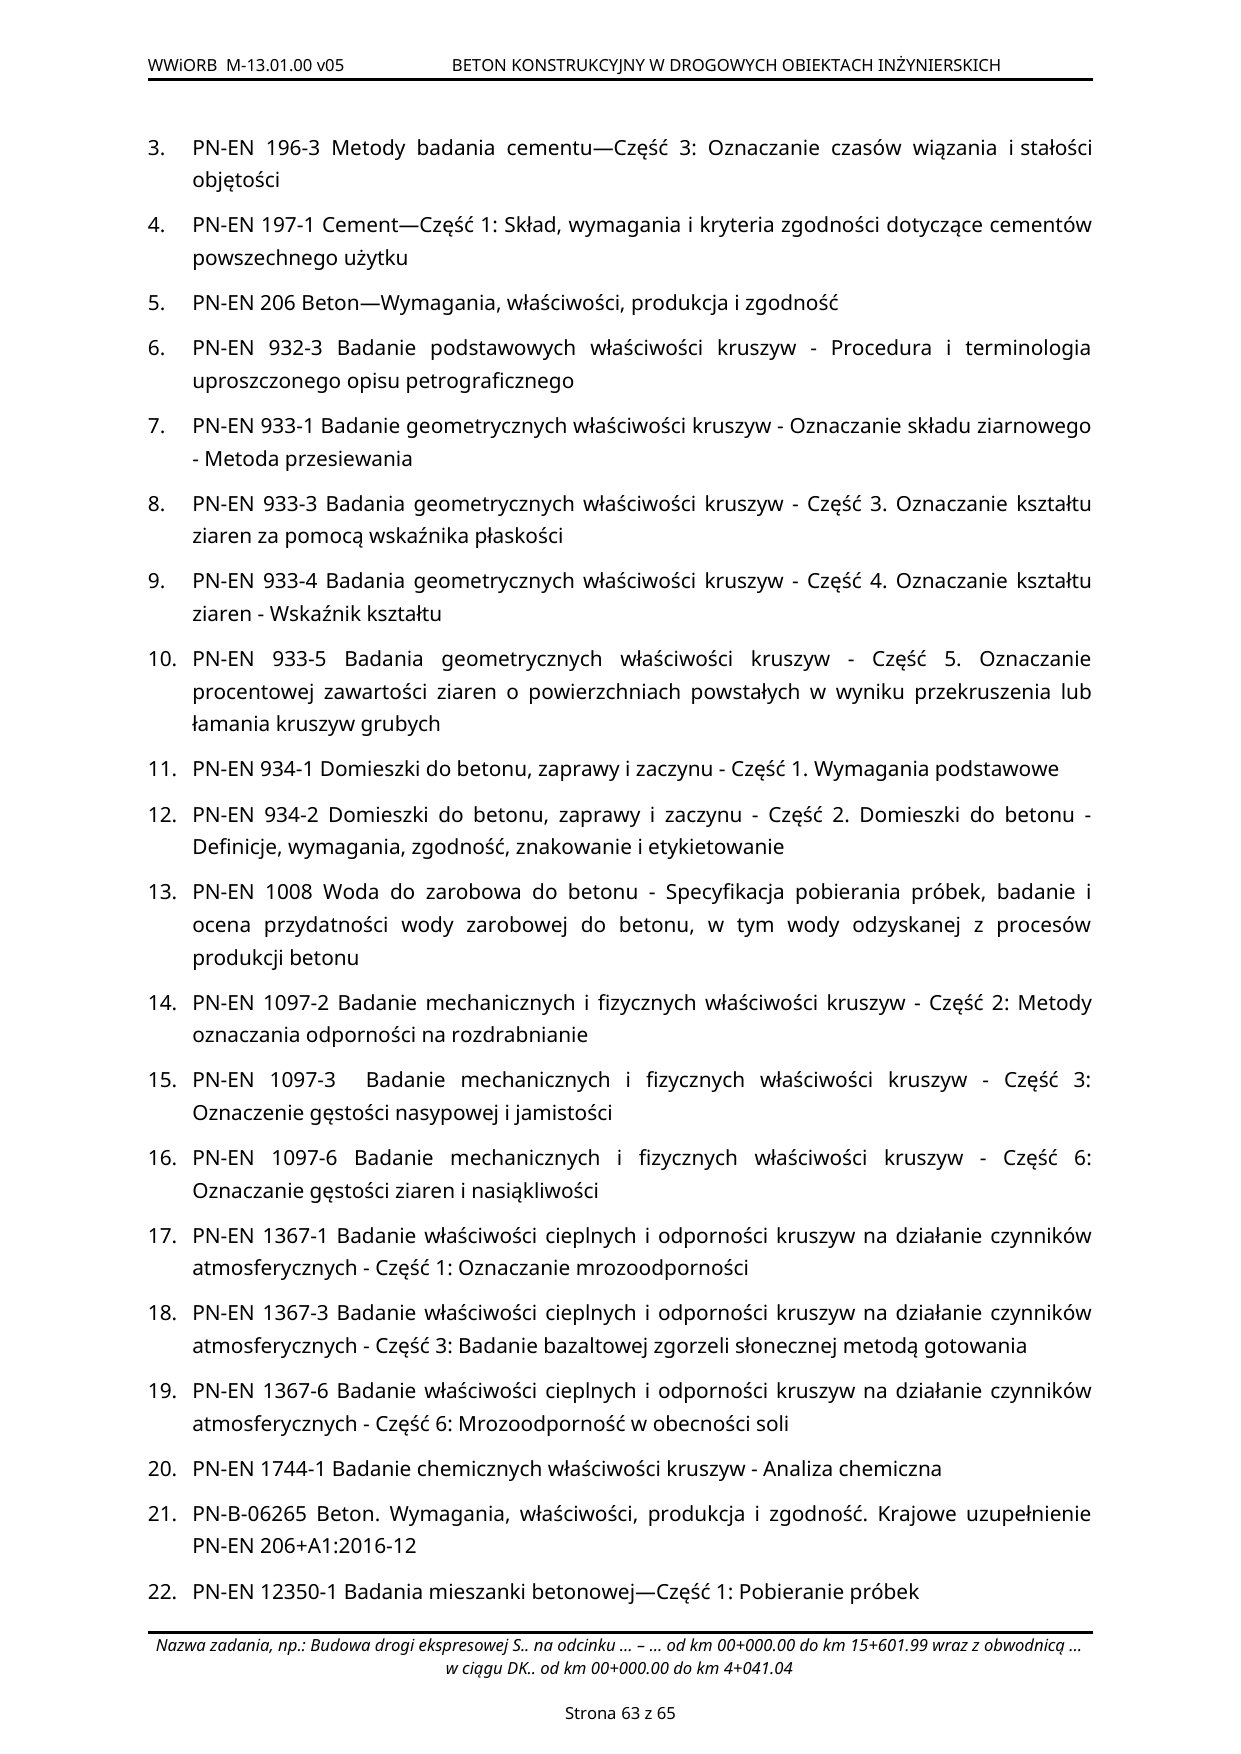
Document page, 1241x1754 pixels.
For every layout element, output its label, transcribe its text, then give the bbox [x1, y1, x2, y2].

list PN-EN 1097-2 Badanie mechanicznych i fizycznych właściwości kruszyw - Część 2: Metody oznaczania odporności na rozdrabnianie [148, 988, 1093, 1049]
list PN-EN 1744-1 Badanie chemicznych właściwości kruszyw - Analiza chemiczna [148, 1454, 1093, 1482]
list PN-EN 934-2 Domieszki do betonu, zaprawy i zaczynu - Część 2. Domieszki do betonu - Definicje, wymagania, zgodność, znakowanie i etykietowanie [148, 800, 1093, 861]
list PN-EN 1367-1 Badanie właściwości cieplnych i odporności kruszyw na działanie czynników atmosferycznych - Część 1: Oznaczanie mrozoodporności [148, 1221, 1093, 1282]
list PN-EN 1008 Woda do zarobowa do betonu - Specyfikacja pobierania próbek, badanie i ocena przydatności wody zarobowej do betonu, w tym wody odzyskanej z procesów produkcji betonu [148, 877, 1093, 971]
list PN-EN 933-5 Badania geometrycznych właściwości kruszyw - Część 5. Oznaczanie procentowej zawartości ziaren o powierzchniach powstałych w wyniku przekruszenia lub łamania kruszyw grubych [148, 644, 1093, 738]
list PN-EN 12350-1 Badania mieszanki betonowej—Część 1: Pobieranie próbek [148, 1577, 1093, 1605]
list PN-EN 1097-6 Badanie mechanicznych i fizycznych właściwości kruszyw - Część 6: Oznaczanie gęstości ziaren i nasiąkliwości [148, 1143, 1093, 1204]
list PN-EN 206 Beton—Wymagania, właściwości, produkcja i zgodność [148, 288, 1093, 317]
list PN-EN 934-1 Domieszki do betonu, zaprawy i zaczynu - Część 1. Wymagania podstawowe [148, 754, 1093, 783]
list PN-EN 1367-3 Badanie właściwości cieplnych i odporności kruszyw na działanie czynników atmosferycznych - Część 3: Badanie bazaltowej zgorzeli słonecznej metodą gotowania [148, 1298, 1093, 1359]
list PN-EN 1367-6 Badanie właściwości cieplnych i odporności kruszyw na działanie czynników atmosferycznych - Część 6: Mrozoodporność w obecności soli [148, 1376, 1093, 1437]
list PN-EN 933-3 Badania geometrycznych właściwości kruszyw - Część 3. Oznaczanie kształtu ziaren za pomocą wskaźnika płaskości [148, 489, 1093, 550]
list PN-B-06265 Beton. Wymagania, właściwości, produkcja i zgodność. Krajowe uzupełnienie PN-EN 206+A1:2016-12 [148, 1499, 1093, 1560]
list PN-EN 1097-3 Badanie mechanicznych i fizycznych właściwości kruszyw - Część 3: Oznaczenie gęstości nasypowej i jamistości [148, 1065, 1093, 1126]
list PN-EN 932-3 Badanie podstawowych właściwości kruszyw - Procedura i terminologia uproszczonego opisu petrograficznego [148, 333, 1093, 394]
list PN-EN 933-1 Badanie geometrycznych właściwości kruszyw - Oznaczanie składu ziarnowego - Metoda przesiewania [148, 411, 1093, 472]
list PN-EN 197-1 Cement—Część 1: Skład, wymagania i kryteria zgodności dotyczące cementów powszechnego użytku [148, 211, 1093, 272]
list PN-EN 196-3 Metody badania cementu—Część 3: Oznaczanie czasów wiązania i stałości objętości [148, 133, 1093, 194]
list PN-EN 933-4 Badania geometrycznych właściwości kruszyw - Część 4. Oznaczanie kształtu ziaren - Wskaźnik kształtu [148, 567, 1093, 628]
